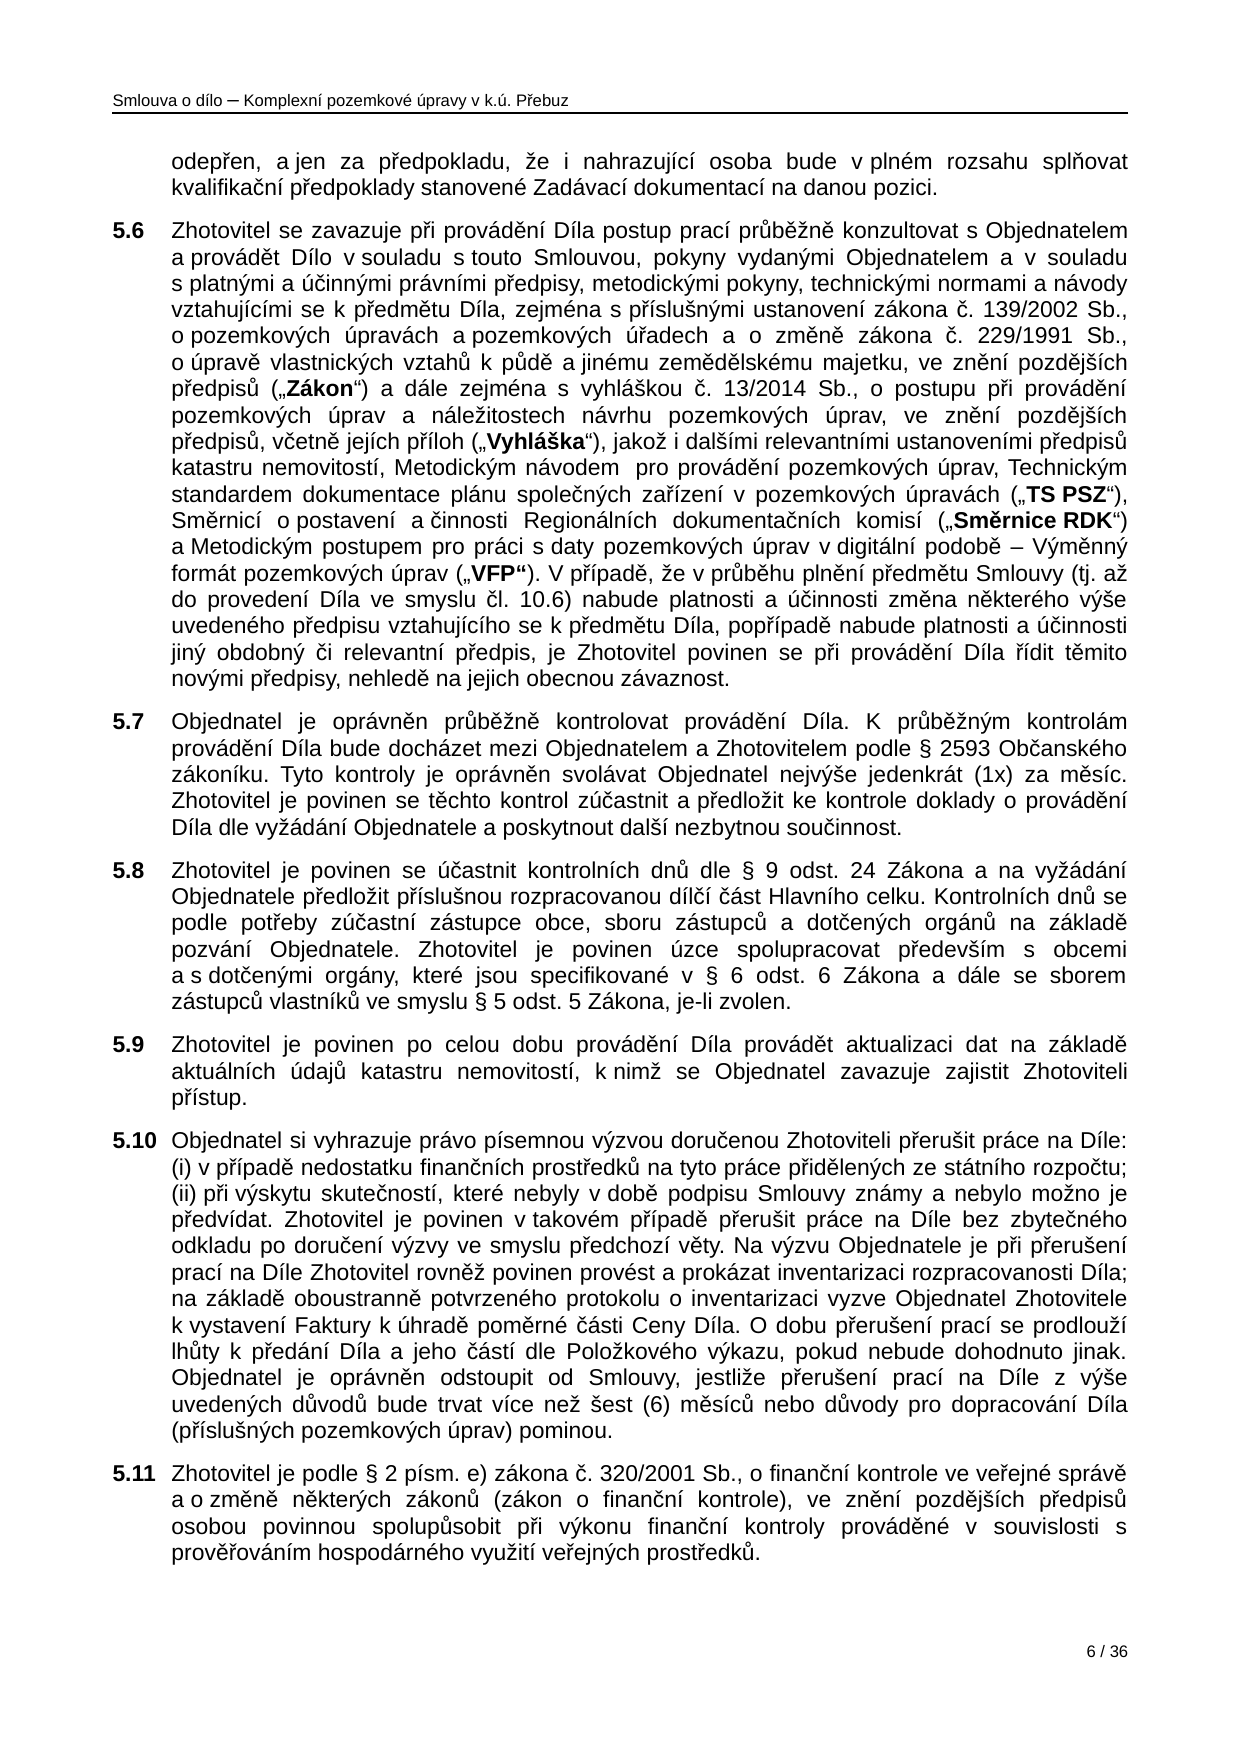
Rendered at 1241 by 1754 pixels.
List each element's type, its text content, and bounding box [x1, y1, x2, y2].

text Objednatel je oprávněn průběžně kontrolovat provádění Díla. K průběžným kontrolám provádění Díla bude docházet mezi Objednatelem a Zhotovitelem podle § 2593 Občanského zákoníku. Tyto kontroly je oprávněn svolávat Objednatel nejvýše jedenkrát (1x) za měsíc. Zhotovitel je povinen se těchto kontrol zúčastnit a předložit ke kontrole doklady o provádění Díla dle vyžádání Objednatele a poskytnout další nezbytnou součinnost. [112, 708, 1128, 840]
text Zhotovitel je povinen po celou dobu provádění Díla provádět aktualizaci dat na základě aktuálních údajů katastru nemovitostí, k nimž se Objednatel zavazuje zajistit Zhotoviteli přístup. [112, 1031, 1128, 1110]
text Zhotovitel je podle § 2 písm. e) zákona č. 320/2001 Sb., o finanční kontrole ve veřejné správě a o změně některých zákonů (zákon o finanční kontrole), ve znění pozdějších předpisů osobou povinnou spolupůsobit při výkonu finanční kontroly prováděné v souvislosti s prověřováním hospodárného využití veřejných prostředků. [112, 1460, 1128, 1565]
text Zhotovitel je povinen se účastnit kontrolních dnů dle § 9 odst. 24 Zákona a na vyžádání Objednatele předložit příslušnou rozpracovanou dílčí část Hlavního celku. Kontrolních dnů se podle potřeby zúčastní zástupce obce, sboru zástupců a dotčených orgánů na základě pozvání Objednatele. Zhotovitel je povinen úzce spolupracovat především s obcemi a s dotčenými orgány, které jsou specifikované v § 6 odst. 6 Zákona a dále se sborem zástupců vlastníků ve smyslu § 5 odst. 5 Zákona, je-li zvolen. [112, 857, 1128, 1015]
text Zhotovitel se zavazuje při provádění Díla postup prací průběžně konzultovat s Objednatelem a provádět Dílo v souladu s touto Smlouvou, pokyny vydanými Objednatelem a v souladu s platnými a účinnými právními předpisy, metodickými pokyny, technickými normami a návody vztahujícími se k předmětu Díla, zejména s příslušnými ustanovení zákona č. 139/2002 Sb., o pozemkových úpravách a pozemkových úřadech a o změně zákona č. 229/1991 Sb., o úpravě vlastnických vztahů k půdě a jinému zemědělskému majetku, ve znění pozdějších předpisů („Zákon“) a dále zejména s vyhláškou č. 13/2014 Sb., o postupu při provádění pozemkových úprav a náležitostech návrhu pozemkových úprav, ve znění pozdějších předpisů, včetně jejích příloh („Vyhláška“), jakož i dalšími relevantními ustanoveními předpisů katastru nemovitostí, Metodickým návodem pro provádění pozemkových úprav, Technickým standardem dokumentace plánu společných zařízení v pozemkových úpravách („TS PSZ“), Směrnicí o postavení a činnosti Regionálních dokumentačních komisí („Směrnice RDK“) a Metodickým postupem pro práci s daty pozemkových úprav v digitální podobě – Výměnný formát pozemkových úprav („VFP“). V případě, že v průběhu plnění předmětu Smlouvy (tj. až do provedení Díla ve smyslu čl. 10.6) nabude platnosti a účinnosti změna některého výše uvedeného předpisu vztahujícího se k předmětu Díla, popřípadě nabude platnosti a účinnosti jiný obdobný či relevantní předpis, je Zhotovitel povinen se při provádění Díla řídit těmito novými předpisy, nehledě na jejich obecnou závaznost. [112, 217, 1128, 691]
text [112, 148, 1128, 200]
text Objednatel si vyhrazuje právo písemnou výzvou doručenou Zhotoviteli přerušit práce na Díle: (i) v případě nedostatku finančních prostředků na tyto práce přidělených ze státního rozpočtu; (ii) při výskytu skutečností, které nebyly v době podpisu Smlouvy známy a nebylo možno je předvídat. Zhotovitel je povinen v takovém případě přerušit práce na Díle bez zbytečného odkladu po doručení výzvy ve smyslu předchozí věty. Na výzvu Objednatele je při přerušení prací na Díle Zhotovitel rovněž povinen provést a prokázat inventarizaci rozpracovanosti Díla; na základě oboustranně potvrzeného protokolu o inventarizaci vyzve Objednatel Zhotovitele k vystavení Faktury k úhradě poměrné části Ceny Díla. O dobu přerušení prací se prodlouží lhůty k předání Díla a jeho částí dle Položkového výkazu, pokud nebude dohodnuto jinak. Objednatel je oprávněn odstoupit od Smlouvy, jestliže přerušení prací na Díle z výše uvedených důvodů bude trvat více než šest (6) měsíců nebo důvody pro dopracování Díla (příslušných pozemkových úprav) pominou. [112, 1127, 1128, 1443]
